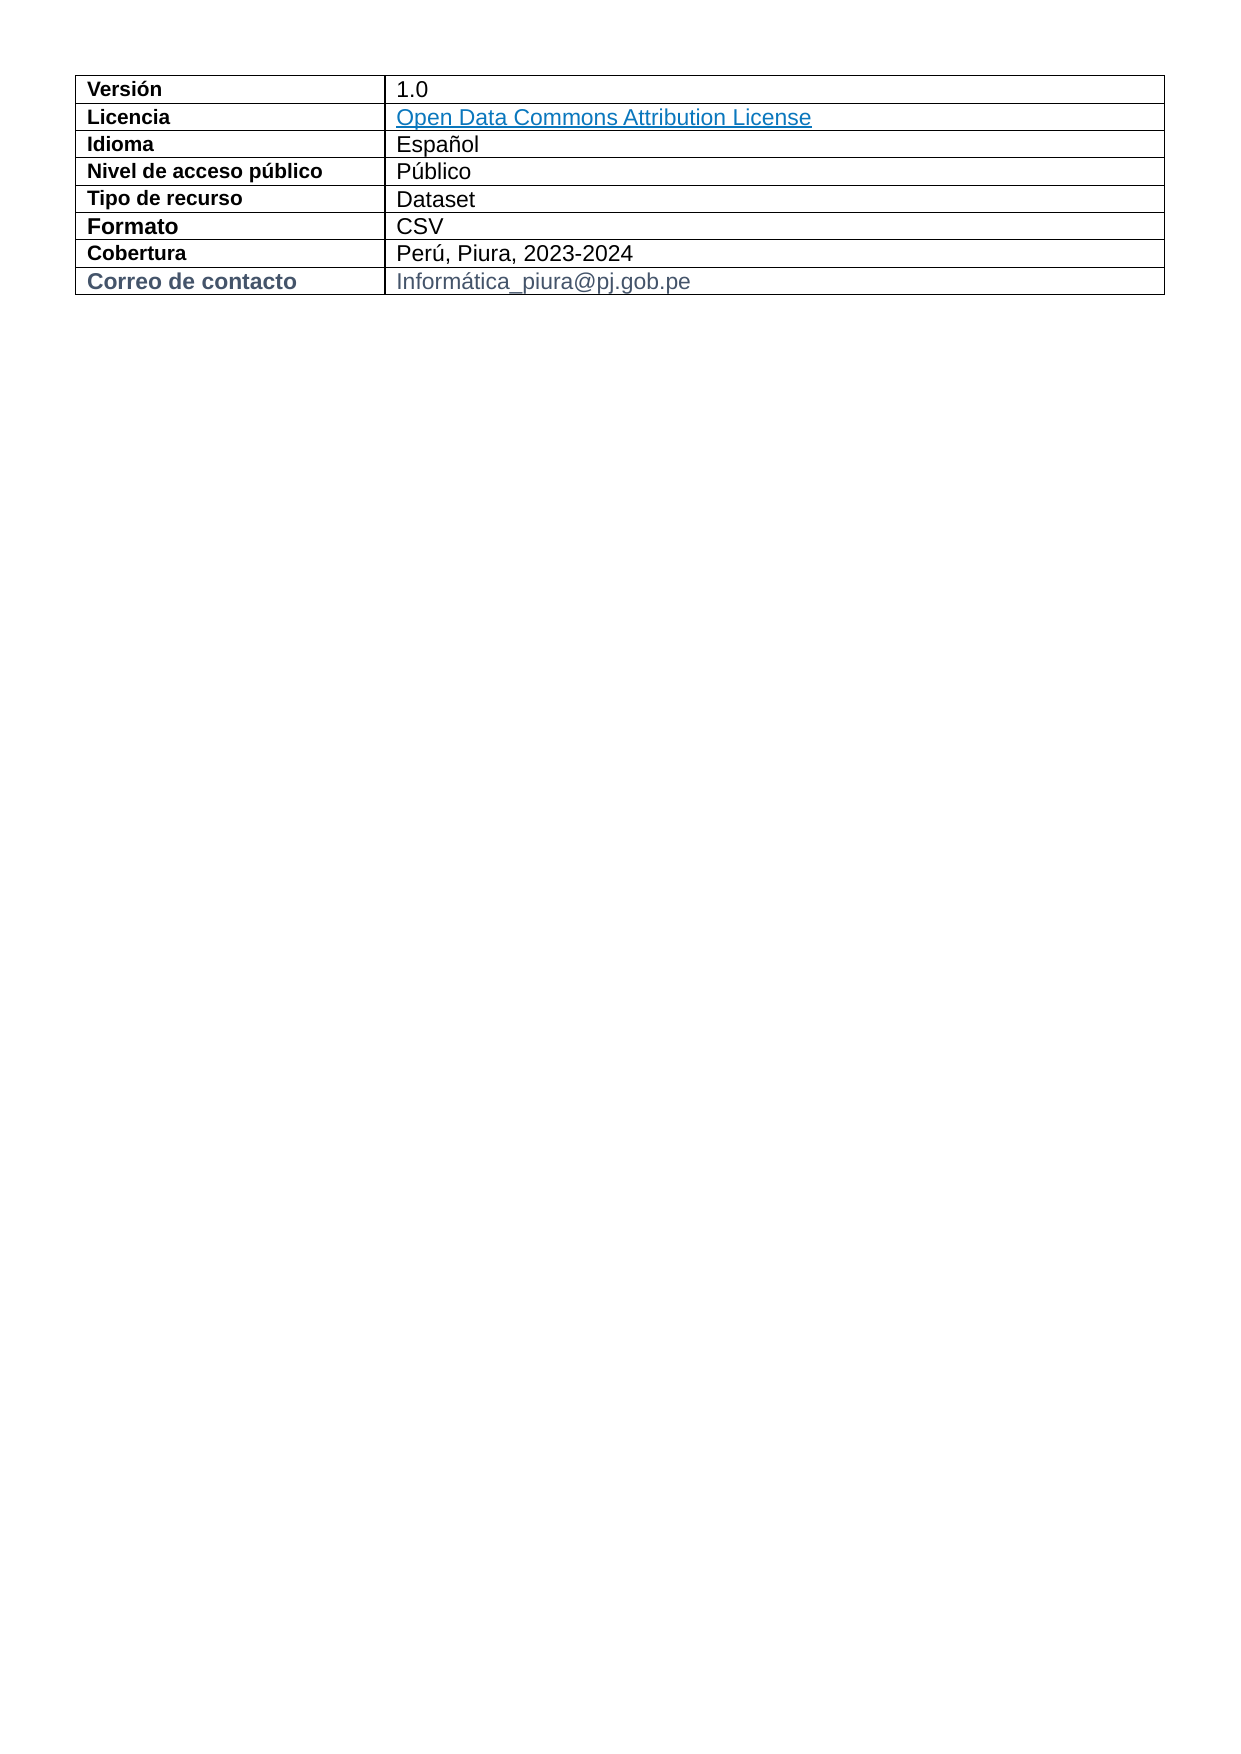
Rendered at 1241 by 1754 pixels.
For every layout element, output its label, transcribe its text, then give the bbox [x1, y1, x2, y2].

table_cell Nivel de acceso público [76, 158, 384, 184]
table_cell CSV [386, 213, 1164, 239]
table_cell Dataset [386, 186, 1164, 212]
table_cell Español [386, 131, 1164, 157]
table_cell 1.0 [386, 76, 1164, 102]
table_cell Tipo de recurso [76, 186, 384, 212]
table_cell Open Data Commons Attribution License [386, 104, 1164, 130]
table_cell Correo de contacto [76, 268, 384, 294]
table_cell Cobertura [76, 240, 384, 267]
table_cell Licencia [76, 104, 384, 130]
table_cell Idioma [76, 131, 384, 157]
table_cell Formato [76, 213, 384, 239]
table_cell Informática_piura@pj.gob.pe [386, 268, 1164, 294]
table_cell Público [386, 158, 1164, 184]
table_cell Perú, Piura, 2023-2024 [386, 240, 1164, 267]
table_cell Versión [76, 76, 384, 102]
